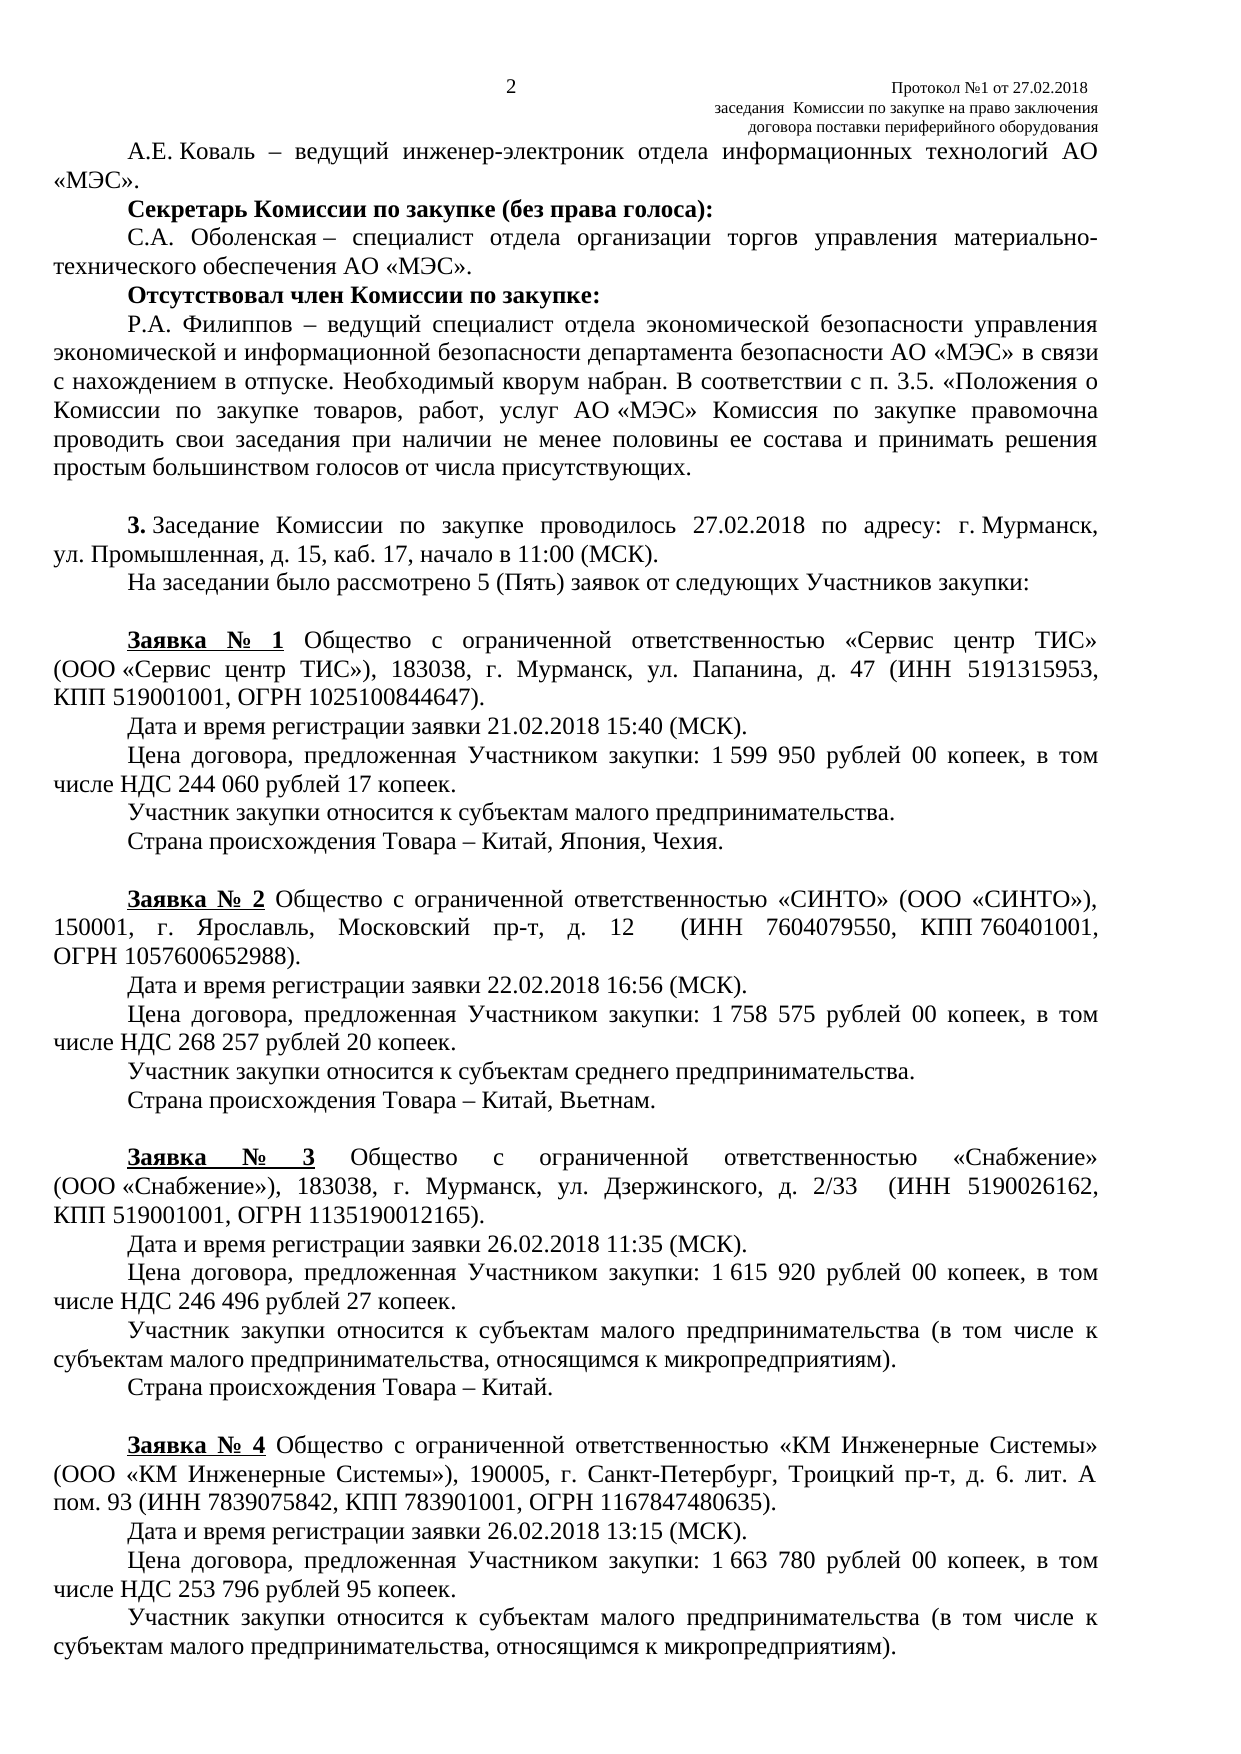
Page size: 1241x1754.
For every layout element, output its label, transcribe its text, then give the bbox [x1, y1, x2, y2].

text Р.А. Филиппов – ведущий специалист отдела экономической безопасности управления экономической и информационной безопасности департамента безопасности АО «МЭС» в связи с нахождением в отпуске. Необходимый кворум набран. В соответствии с п. 3.5. «Положения о Комиссии по закупке товаров, работ, услуг АО «МЭС» Комиссия по закупке правомочна проводить свои заседания при наличии не менее половины ее состава и принимать решения простым большинством голосов от числа присутствующих. [53, 309, 1098, 481]
text Заявка № 2 Общество с ограниченной ответственностью «СИНТО» (ООО «СИНТО»), 150001, г. Ярославль, Московский пр-т, д. 12 (ИНН 7604079550, КПП 760401001, ОГРН 1057600652988). [53, 884, 1098, 970]
text Цена договора, предложенная Участником закупки: 1 615 920 рублей 00 копеек, в том числе НДС 246 496 рублей 27 копеек. [53, 1257, 1098, 1315]
text Заявка № 3 Общество с ограниченной ответственностью «Снабжение» (ООО «Снабжение»), 183038, г. Мурманск, ул. Дзержинского, д. 2/33 (ИНН 5190026162, КПП 519001001, ОГРН 1135190012165). [53, 1142, 1098, 1229]
text Страна происхождения Товара – Китай, Япония, Чехия. [53, 826, 1098, 855]
text Дата и время регистрации заявки 21.02.2018 15:40 (МСК). [53, 711, 1098, 740]
text Страна происхождения Товара – Китай, Вьетнам. [53, 1085, 1098, 1114]
text Цена договора, предложенная Участником закупки: 1 663 780 рублей 00 копеек, в том числе НДС 253 796 рублей 95 копеек. [53, 1545, 1098, 1602]
text Цена договора, предложенная Участником закупки: 1 599 950 рублей 00 копеек, в том числе НДС 244 060 рублей 17 копеек. [53, 740, 1098, 797]
text Отсутствовал член Комиссии по закупке: [53, 280, 1098, 309]
text А.Е. Коваль – ведущий инженер-электроник отдела информационных технологий АО «МЭС». [53, 136, 1098, 194]
text Дата и время регистрации заявки 26.02.2018 13:15 (МСК). [53, 1516, 1098, 1545]
text Дата и время регистрации заявки 26.02.2018 11:35 (МСК). [53, 1229, 1098, 1257]
text Цена договора, предложенная Участником закупки: 1 758 575 рублей 00 копеек, в том числе НДС 268 257 рублей 20 копеек. [53, 999, 1098, 1056]
text Секретарь Комиссии по закупке (без права голоса): [53, 194, 1098, 222]
text Участник закупки относится к субъектам малого предпринимательства. [53, 797, 1098, 826]
text 3. Заседание Комиссии по закупке проводилось 27.02.2018 по адресу: г. Мурманск, ул. Промышленная, д. 15, каб. 17, начало в 11:00 (МСК). [53, 510, 1098, 567]
text Участник закупки относится к субъектам среднего предпринимательства. [53, 1056, 1098, 1085]
text С.А. Оболенская – специалист отдела организации торгов управления материально-технического обеспечения АО «МЭС». [53, 222, 1098, 280]
text На заседании было рассмотрено 5 (Пять) заявок от следующих Участников закупки: [53, 567, 1098, 596]
text Страна происхождения Товара – Китай. [53, 1372, 1098, 1401]
text Заявка № 1 Общество с ограниченной ответственностью «Сервис центр ТИС» (ООО «Сервис центр ТИС»), 183038, г. Мурманск, ул. Папанина, д. 47 (ИНН 5191315953, КПП 519001001, ОГРН 1025100844647). [53, 625, 1098, 711]
text Дата и время регистрации заявки 22.02.2018 16:56 (МСК). [53, 970, 1098, 999]
text Заявка № 4 Общество с ограниченной ответственностью «КМ Инженерные Системы» (ООО «КМ Инженерные Системы»), 190005, г. Санкт-Петербург, Троицкий пр-т, д. 6. лит. А пом. 93 (ИНН 7839075842, КПП 783901001, ОГРН 1167847480635). [53, 1430, 1098, 1516]
